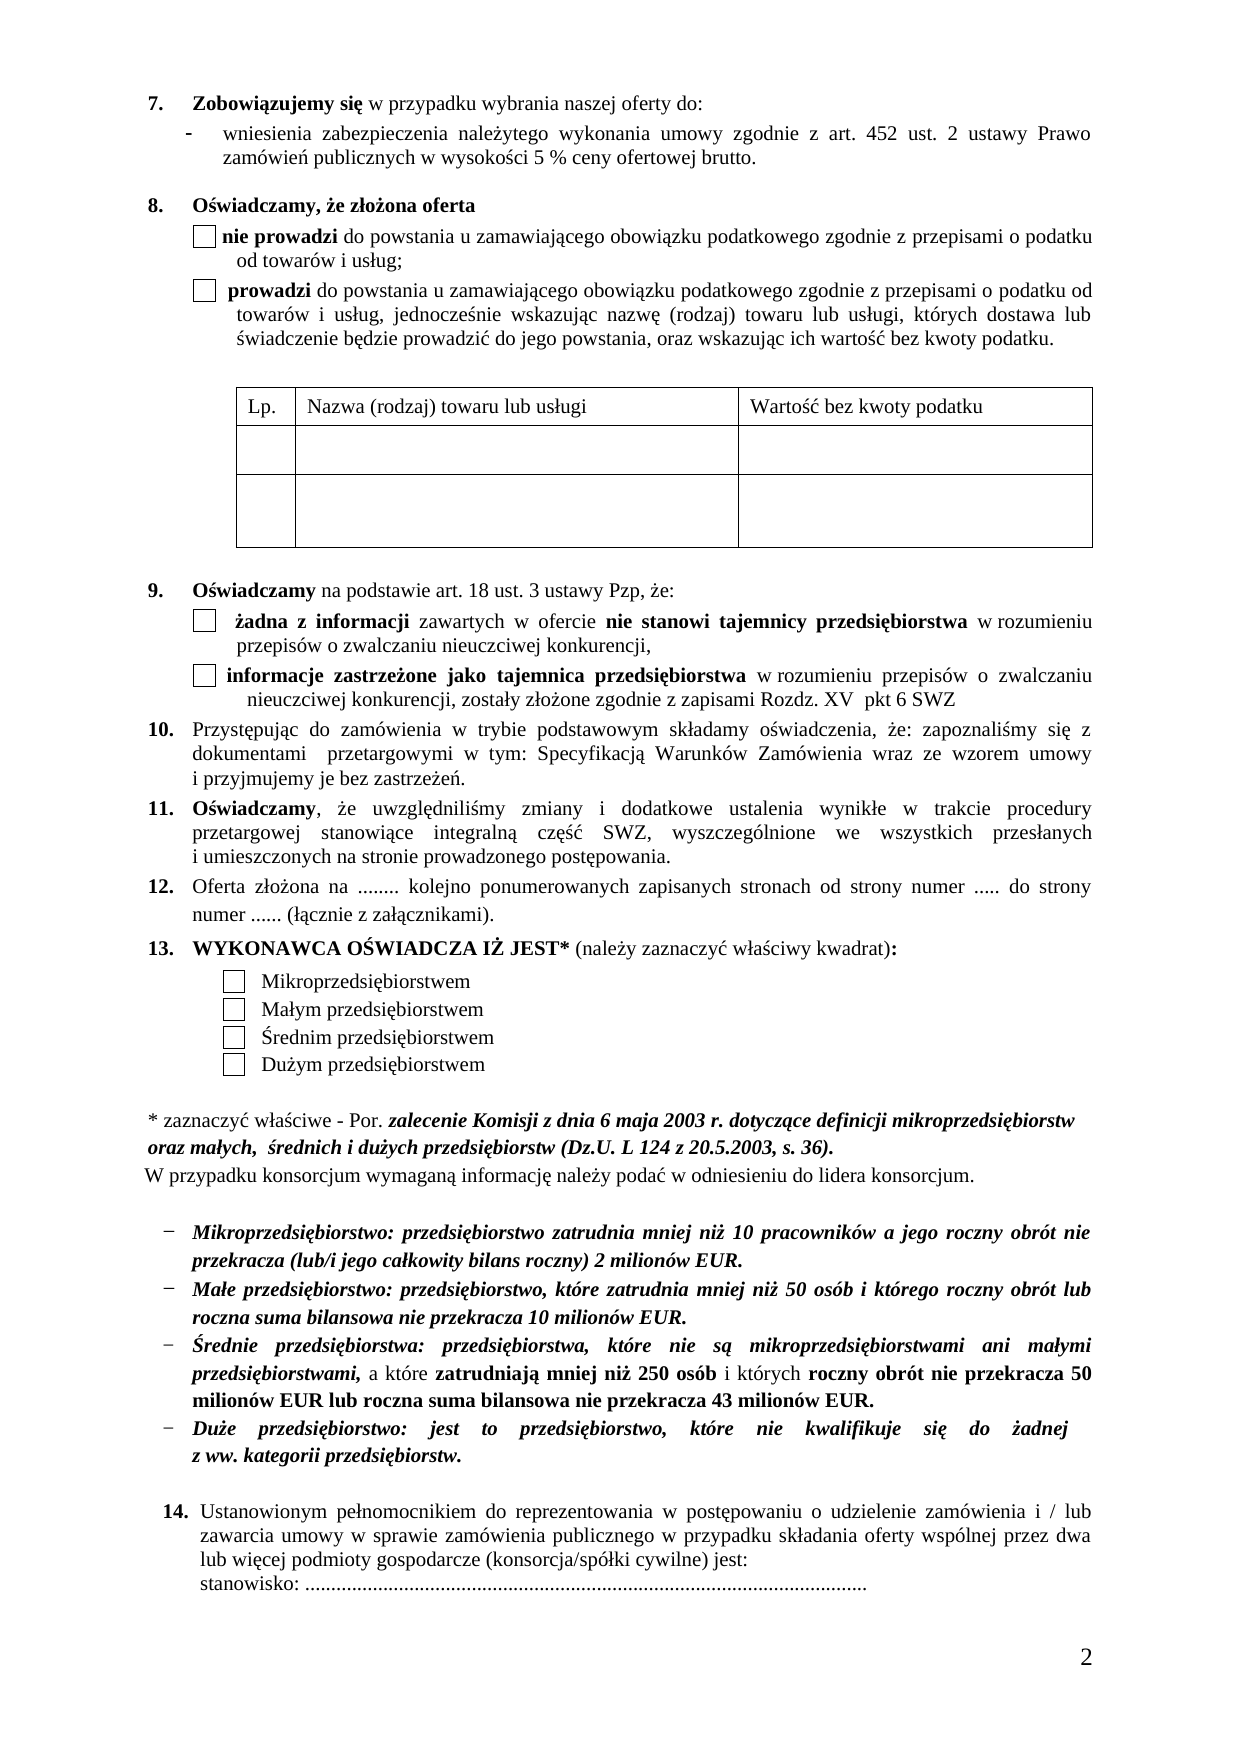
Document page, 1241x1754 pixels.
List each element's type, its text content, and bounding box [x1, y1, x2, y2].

text * zaznaczyć właściwe - Por. zalecenie Komisji z dnia 6 maja 2003 r. dotyczące definicji mikroprzedsiębiorstw oraz małych, średnich i dużych przedsiębiorstw (Dz.U. L 124 z 20.5.2003, s. 36). [118, 1107, 1092, 1159]
text żadna z informacji zawartych w ofercie nie stanowi tajemnicy przedsiębiorstwa w rozumieniu przepisów o zwalczaniu nieuczciwej konkurencji, [192, 608, 1092, 657]
table_cell [237, 426, 295, 474]
list Oświadczamy, że uwzględniliśmy zmiany i dodatkowe ustalenia wynikłe w trakcie procedury przetargowej stanowiące integralną część SWZ, wyszczególnione we wszystkich przesłanych i umieszczonych na stronie prowadzonego postępowania. [148, 796, 1092, 868]
table_cell [296, 475, 738, 547]
list Mikroprzedsiębiorstwo: przedsiębiorstwo zatrudnia mniej niż 10 pracowników a jego roczny obrót nie przekracza (lub/i jego całkowity bilans roczny) 2 milionów EUR. [162, 1218, 1092, 1272]
list wniesienia zabezpieczenia należytego wykonania umowy zgodnie z art. 452 ust. 2 ustawy Prawo zamówień publicznych w wysokości 5 % ceny ofertowej brutto. [185, 121, 1092, 169]
list Przystępując do zamówienia w trybie podstawowym składamy oświadczenia, że: zapoznaliśmy się z dokumentami przetargowymi w tym: Specyfikacją Warunków Zamówienia wraz ze wzorem umowy i przyjmujemy je bez zastrzeżeń. [148, 717, 1092, 789]
table_header Nazwa (rodzaj) towaru lub usługi [296, 388, 738, 424]
text Mikroprzedsiębiorstwem [222, 969, 1092, 993]
table_cell [296, 426, 738, 474]
table_cell [237, 475, 295, 547]
list Oferta złożona na ........ kolejno ponumerowanych zapisanych stronach od strony numer ..... do strony numer ...... (łącznie z załącznikami). [148, 874, 1092, 926]
text informacje zastrzeżone jako tajemnica przedsiębiorstwa w rozumieniu przepisów o zwalczaniu nieuczciwej konkurencji, zostały złożone zgodnie z zapisami Rozdz. XV pkt 6 SWZ [192, 663, 1092, 711]
text Małym przedsiębiorstwem [222, 997, 1092, 1021]
table_cell [739, 475, 1092, 547]
list Oświadczamy, że złożona oferta [148, 193, 1092, 217]
text W przypadku konsorcjum wymaganą informację należy podać w odniesieniu do lidera konsorcjum. [118, 1163, 1092, 1187]
list Małe przedsiębiorstwo: przedsiębiorstwo, które zatrudnia mniej niż 50 osób i którego roczny obrót lub roczna suma bilansowa nie przekracza 10 milionów EUR. [162, 1275, 1092, 1329]
table_header Wartość bez kwoty podatku [739, 388, 1092, 424]
list Oświadczamy na podstawie art. 18 ust. 3 ustawy Pzp, że: [148, 578, 1092, 602]
list Ustanowionym pełnomocnikiem do reprezentowania w postępowaniu o udzielenie zamówienia i / lub zawarcia umowy w sprawie zamówienia publicznego w przypadku składania oferty wspólnej przez dwa lub więcej podmioty gospodarcze (konsorcja/spółki cywilne) jest: [162, 1498, 1092, 1571]
text Średnim przedsiębiorstwem [222, 1025, 1092, 1049]
table_cell [739, 426, 1092, 474]
text Dużym przedsiębiorstwem [222, 1052, 1092, 1076]
list Zobowiązujemy się w przypadku wybrania naszej oferty do: [148, 91, 1092, 115]
table_header Lp. [237, 388, 295, 424]
text stanowisko: ............................................................................................................ [162, 1571, 1092, 1595]
text prowadzi do powstania u zamawiającego obowiązku podatkowego zgodnie z przepisami o podatku od towarów i usług, jednocześnie wskazując nazwę (rodzaj) towaru lub usługi, których dostawa lub świadczenie będzie prowadzić do jego powstania, oraz wskazując ich wartość bez kwoty podatku. [192, 278, 1092, 350]
list Duże przedsiębiorstwo: jest to przedsiębiorstwo, które nie kwalifikuje się do żadnej z ww. kategorii przedsiębiorstw. [162, 1416, 1092, 1467]
list Średnie przedsiębiorstwa: przedsiębiorstwa, które nie są mikroprzedsiębiorstwami ani małymi przedsiębiorstwami, a które zatrudniają mniej niż 250 osób i których roczny obrót nie przekracza 50 milionów EUR lub roczna suma bilansowa nie przekracza 43 milionów EUR. [162, 1333, 1092, 1412]
text nie prowadzi do powstania u zamawiającego obowiązku podatkowego zgodnie z przepisami o podatku od towarów i usług; [192, 224, 1092, 272]
list WYKONAWCA OŚWIADCZA IŻ JEST* (należy zaznaczyć właściwy kwadrat): [148, 936, 1092, 960]
